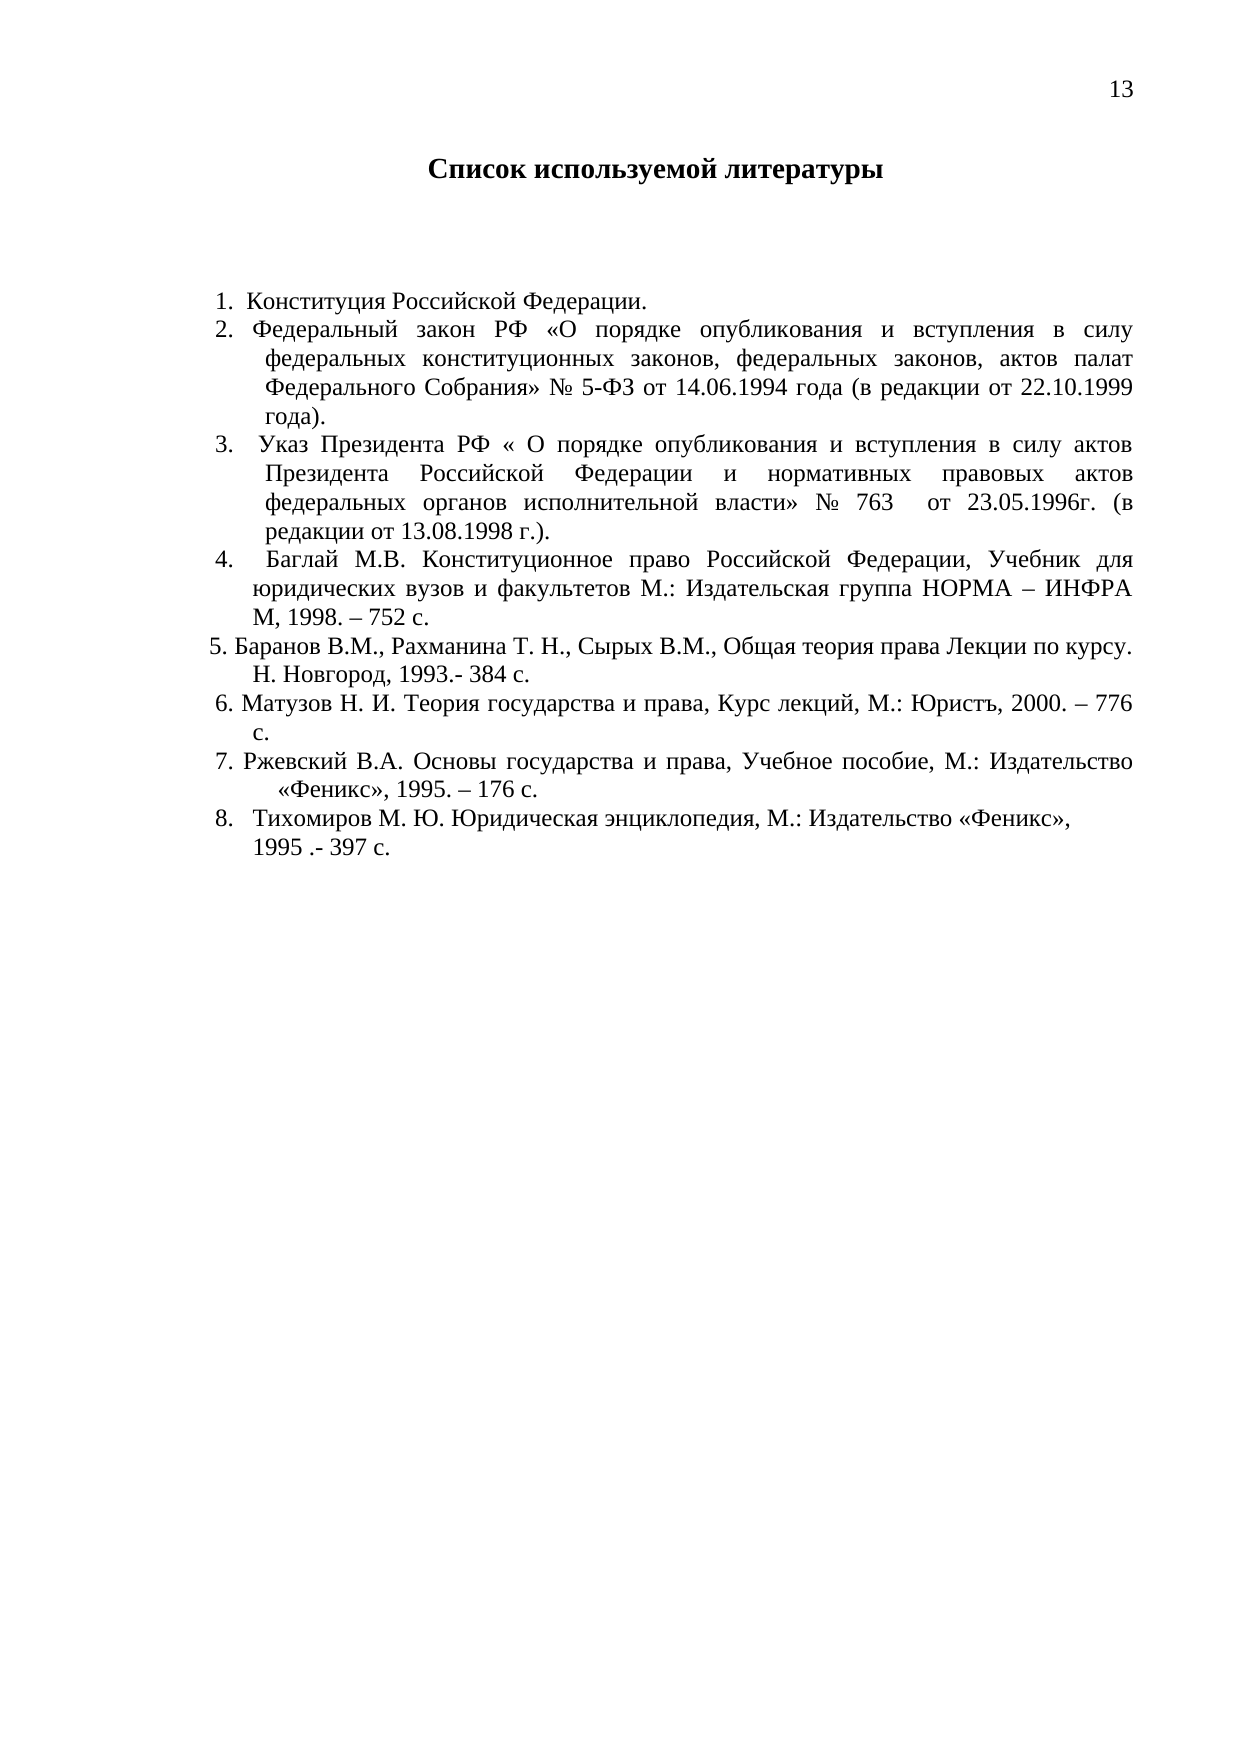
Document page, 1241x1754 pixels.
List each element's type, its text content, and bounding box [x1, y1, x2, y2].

text 7. Ржевский В.А. Основы государства и права, Учебное пособие, М.: Издательство «Феникс», 1995. – 176 с. [215, 746, 1134, 803]
text 3. Указ Президента РФ « О порядке опубликования и вступления в силу актов Президента Российской Федерации и нормативных правовых актов федеральных органов исполнительной власти» № 763 от 23.05.1996г. (в редакции от 13.08.1998 г.). [215, 429, 1134, 544]
text 1. Конституция Российской Федерации. [215, 286, 1134, 314]
subtitle Список используемой литературы [177, 152, 1134, 185]
text 6. Матузов Н. И. Теория государства и права, Курс лекций, М.: Юристъ, 2000. – 776 с. [215, 688, 1134, 746]
text 4. Баглай М.В. Конституционное право Российской Федерации, Учебник для юридических вузов и факультетов М.: Издательская группа НОРМА – ИНФРА М, 1998. – 752 с. [215, 544, 1134, 631]
text 2. Федеральный закон РФ «О порядке опубликования и вступления в силу федеральных конституционных законов, федеральных законов, актов палат Федерального Собрания» № 5-ФЗ от 14.06.1994 года (в редакции от 22.10.1999 года). [215, 314, 1134, 429]
list Тихомиров М. Ю. Юридическая энциклопедия, М.: Издательство «Феникс», 1995 .- 397 с. [215, 803, 1134, 861]
text 5. Баранов В.М., Рахманина Т. Н., Сырых В.М., Общая теория права Лекции по курсу. Н. Новгород, 1993.- 384 с. [177, 631, 1134, 688]
